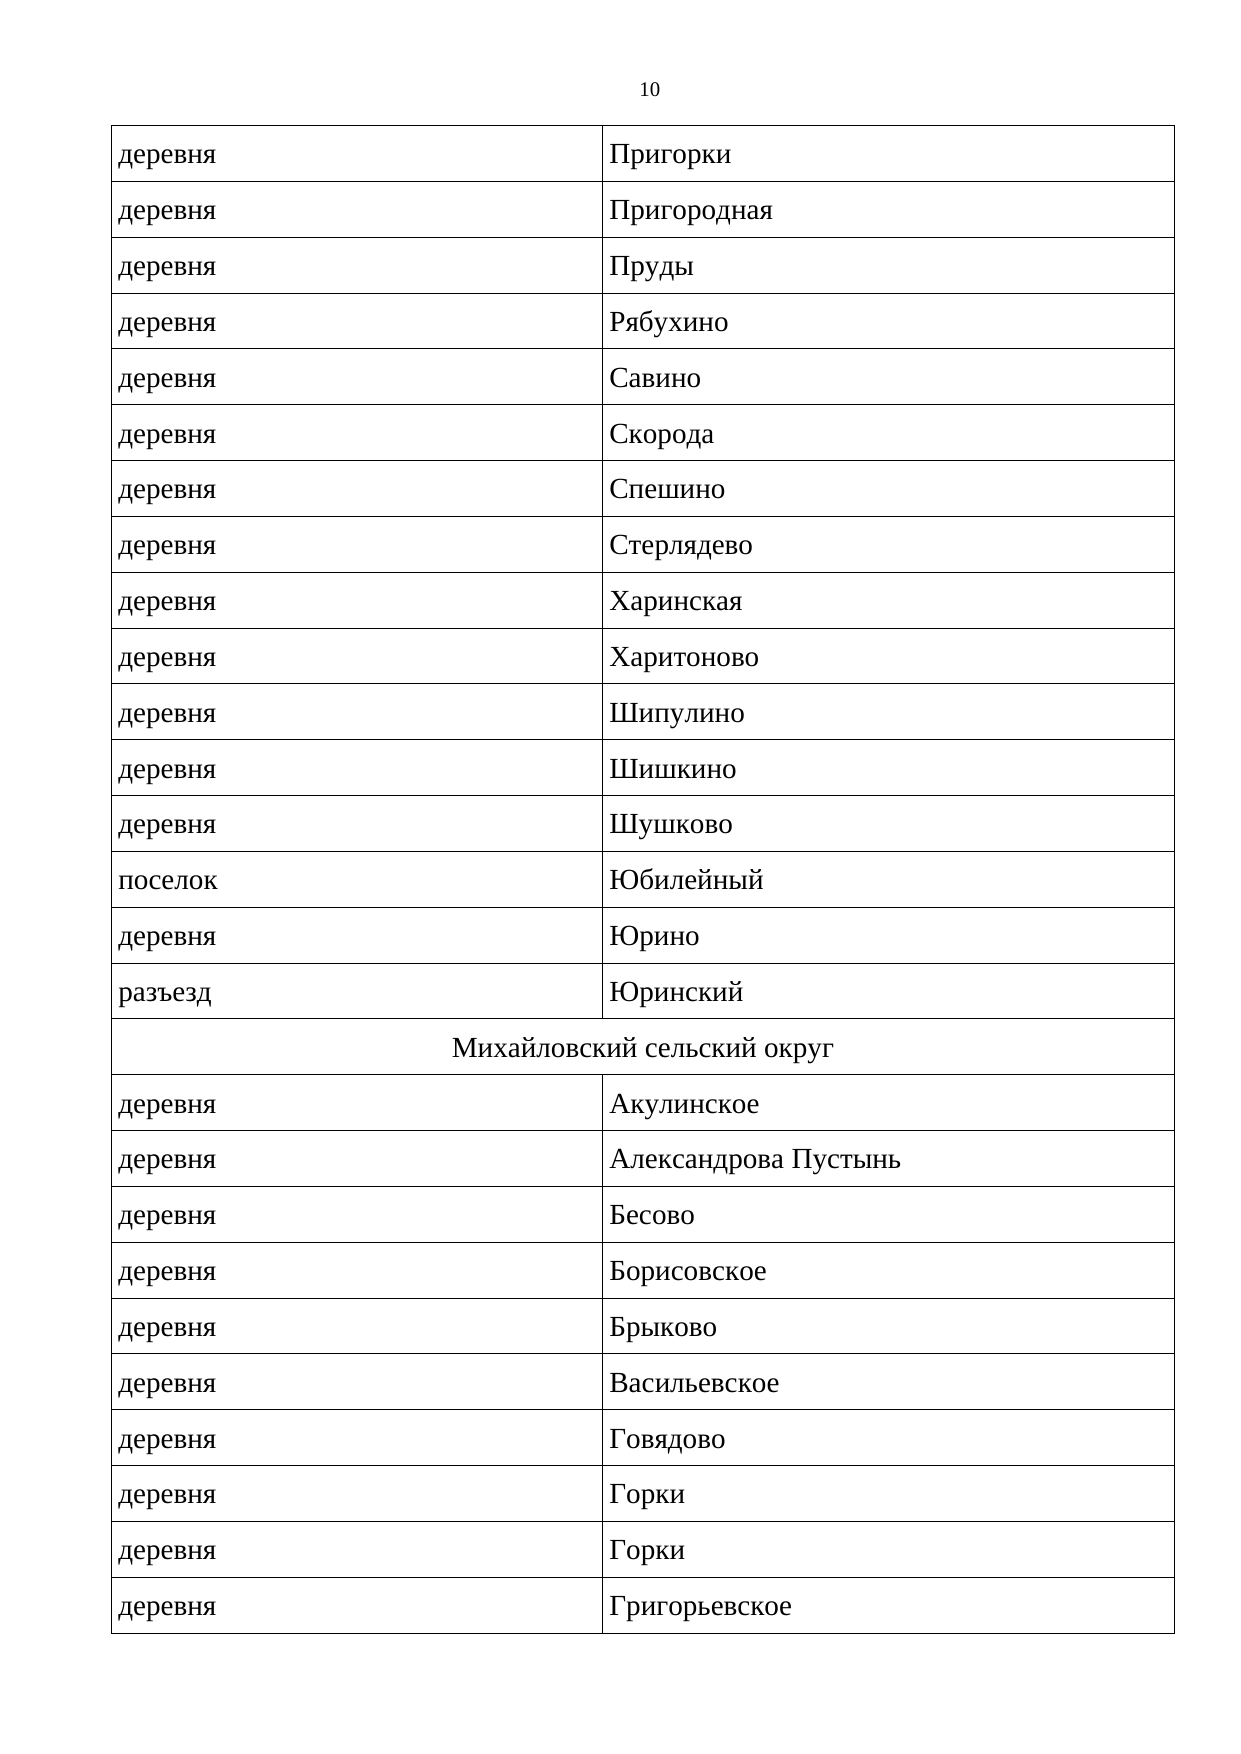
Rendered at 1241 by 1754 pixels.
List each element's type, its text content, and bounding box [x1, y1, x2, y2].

table_cell Скорода [603, 405, 1174, 460]
table_cell деревня [112, 1299, 602, 1353]
table_cell деревня [112, 573, 602, 627]
table_cell деревня [112, 1578, 602, 1632]
table_cell Шишкино [603, 740, 1174, 795]
table_cell Григорьевское [603, 1578, 1174, 1632]
table_cell Васильевское [603, 1354, 1174, 1409]
table_cell деревня [112, 1522, 602, 1577]
table_cell поселок [112, 852, 602, 907]
table_cell Шушково [603, 796, 1174, 851]
table_cell деревня [112, 182, 602, 237]
table_cell деревня [112, 740, 602, 795]
table_cell Савино [603, 349, 1174, 404]
table_cell Брыково [603, 1299, 1174, 1353]
table_cell Александрова Пустынь [603, 1131, 1174, 1186]
table_cell Харитоново [603, 629, 1174, 683]
table_cell Акулинское [603, 1075, 1174, 1130]
table_cell Горки [603, 1522, 1174, 1577]
table_cell Шипулино [603, 684, 1174, 739]
table_cell Спешино [603, 461, 1174, 516]
table_cell разъезд [112, 964, 602, 1018]
table_cell деревня [112, 1131, 602, 1186]
table_cell Юрино [603, 908, 1174, 962]
table_cell деревня [112, 796, 602, 851]
table_cell Горки [603, 1466, 1174, 1521]
table_cell деревня [112, 629, 602, 683]
table_cell деревня [112, 238, 602, 292]
table_cell деревня [112, 1466, 602, 1521]
table_cell деревня [112, 294, 602, 348]
table_cell Говядово [603, 1410, 1174, 1465]
table_cell Стерлядево [603, 517, 1174, 572]
table_cell деревня [112, 908, 602, 962]
table_cell Пригорки [603, 126, 1174, 181]
table_cell деревня [112, 1354, 602, 1409]
table_cell Харинская [603, 573, 1174, 627]
table_cell деревня [112, 349, 602, 404]
table_cell Бесово [603, 1187, 1174, 1242]
table_cell деревня [112, 126, 602, 181]
table_cell Юринский [603, 964, 1174, 1018]
table_cell деревня [112, 1187, 602, 1242]
table_cell Пригородная [603, 182, 1174, 237]
table_cell деревня [112, 1243, 602, 1297]
table_cell деревня [112, 517, 602, 572]
table_cell деревня [112, 1410, 602, 1465]
table_cell Михайловский сельский округ [112, 1019, 1174, 1074]
table_cell деревня [112, 1075, 602, 1130]
table_cell Борисовское [603, 1243, 1174, 1297]
table_cell деревня [112, 405, 602, 460]
table_cell Юбилейный [603, 852, 1174, 907]
table_cell деревня [112, 684, 602, 739]
table_cell деревня [112, 461, 602, 516]
table_cell Рябухино [603, 294, 1174, 348]
table_cell Пруды [603, 238, 1174, 292]
